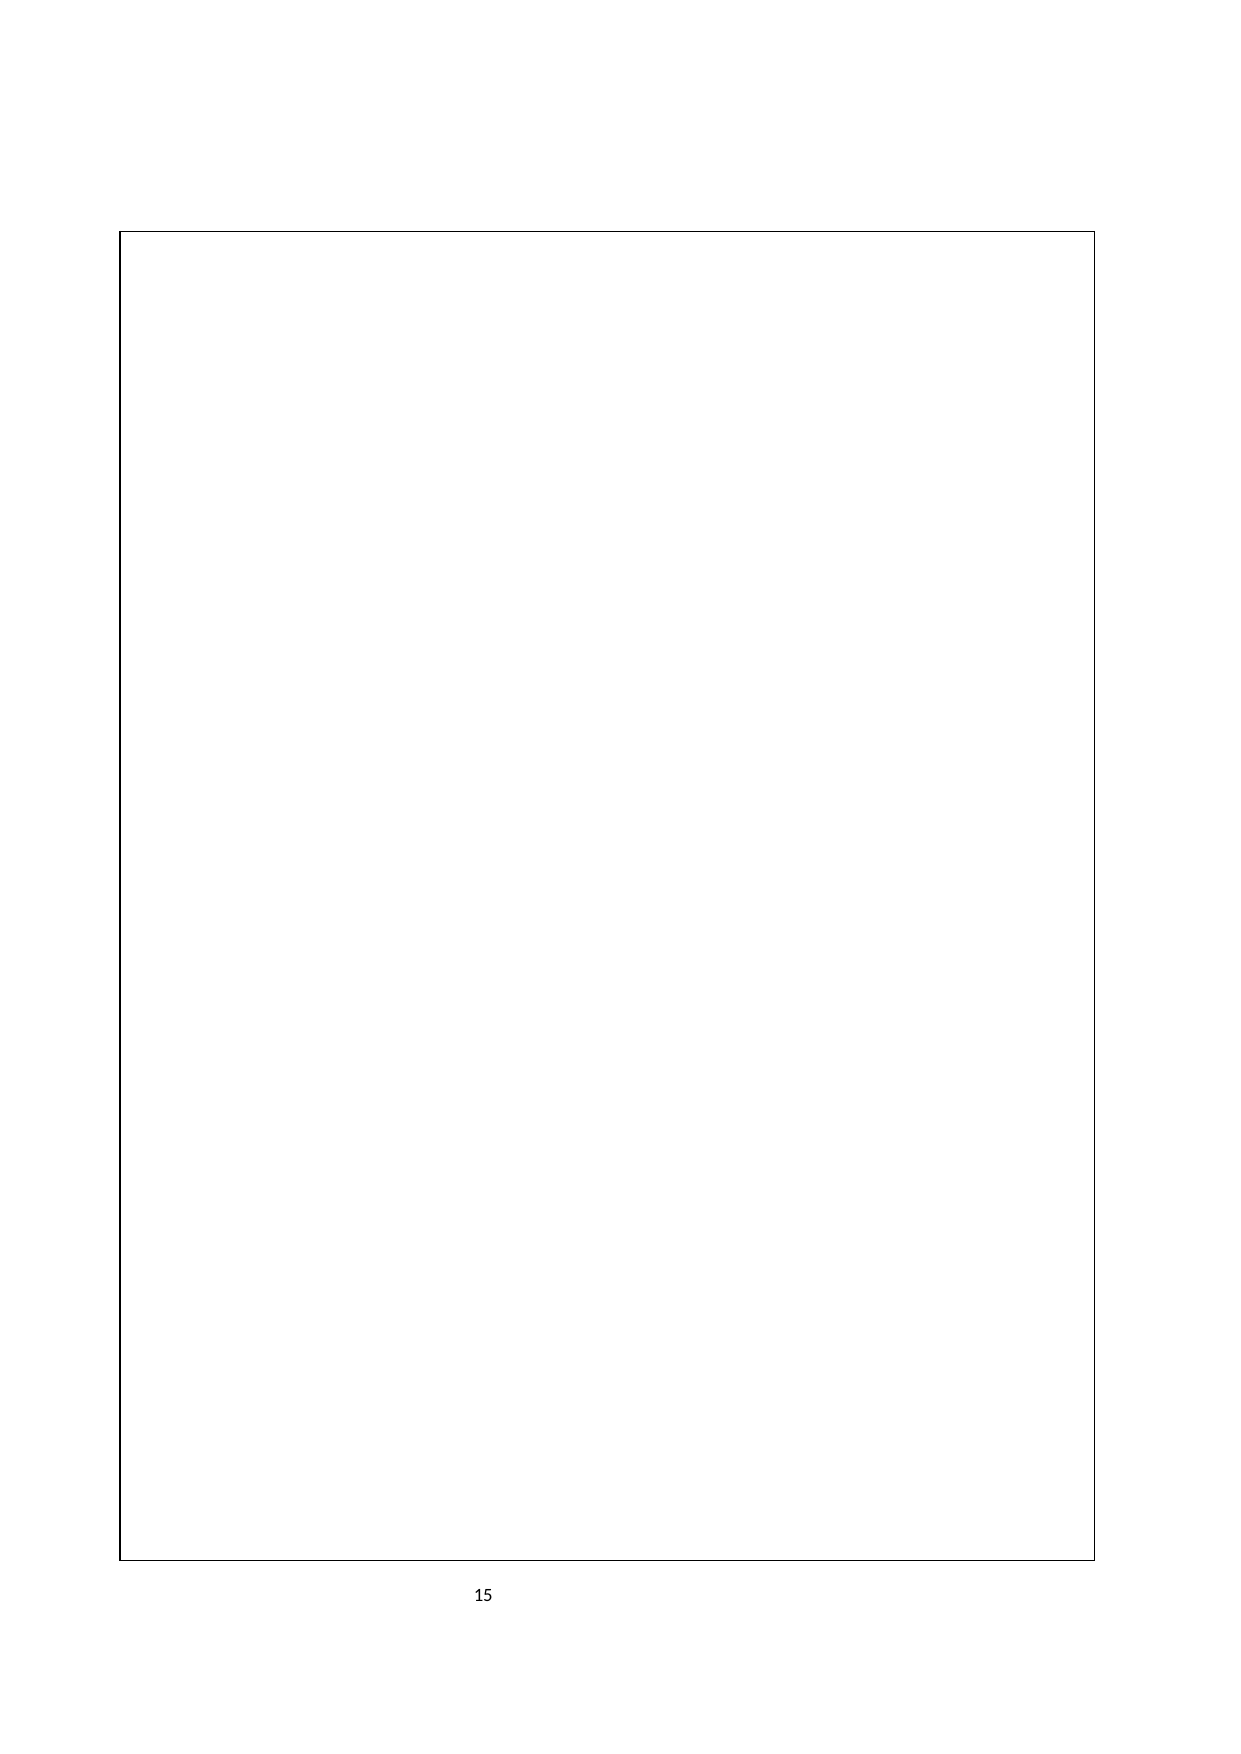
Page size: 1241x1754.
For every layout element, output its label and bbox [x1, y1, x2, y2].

table_header [121, 232, 1094, 1560]
